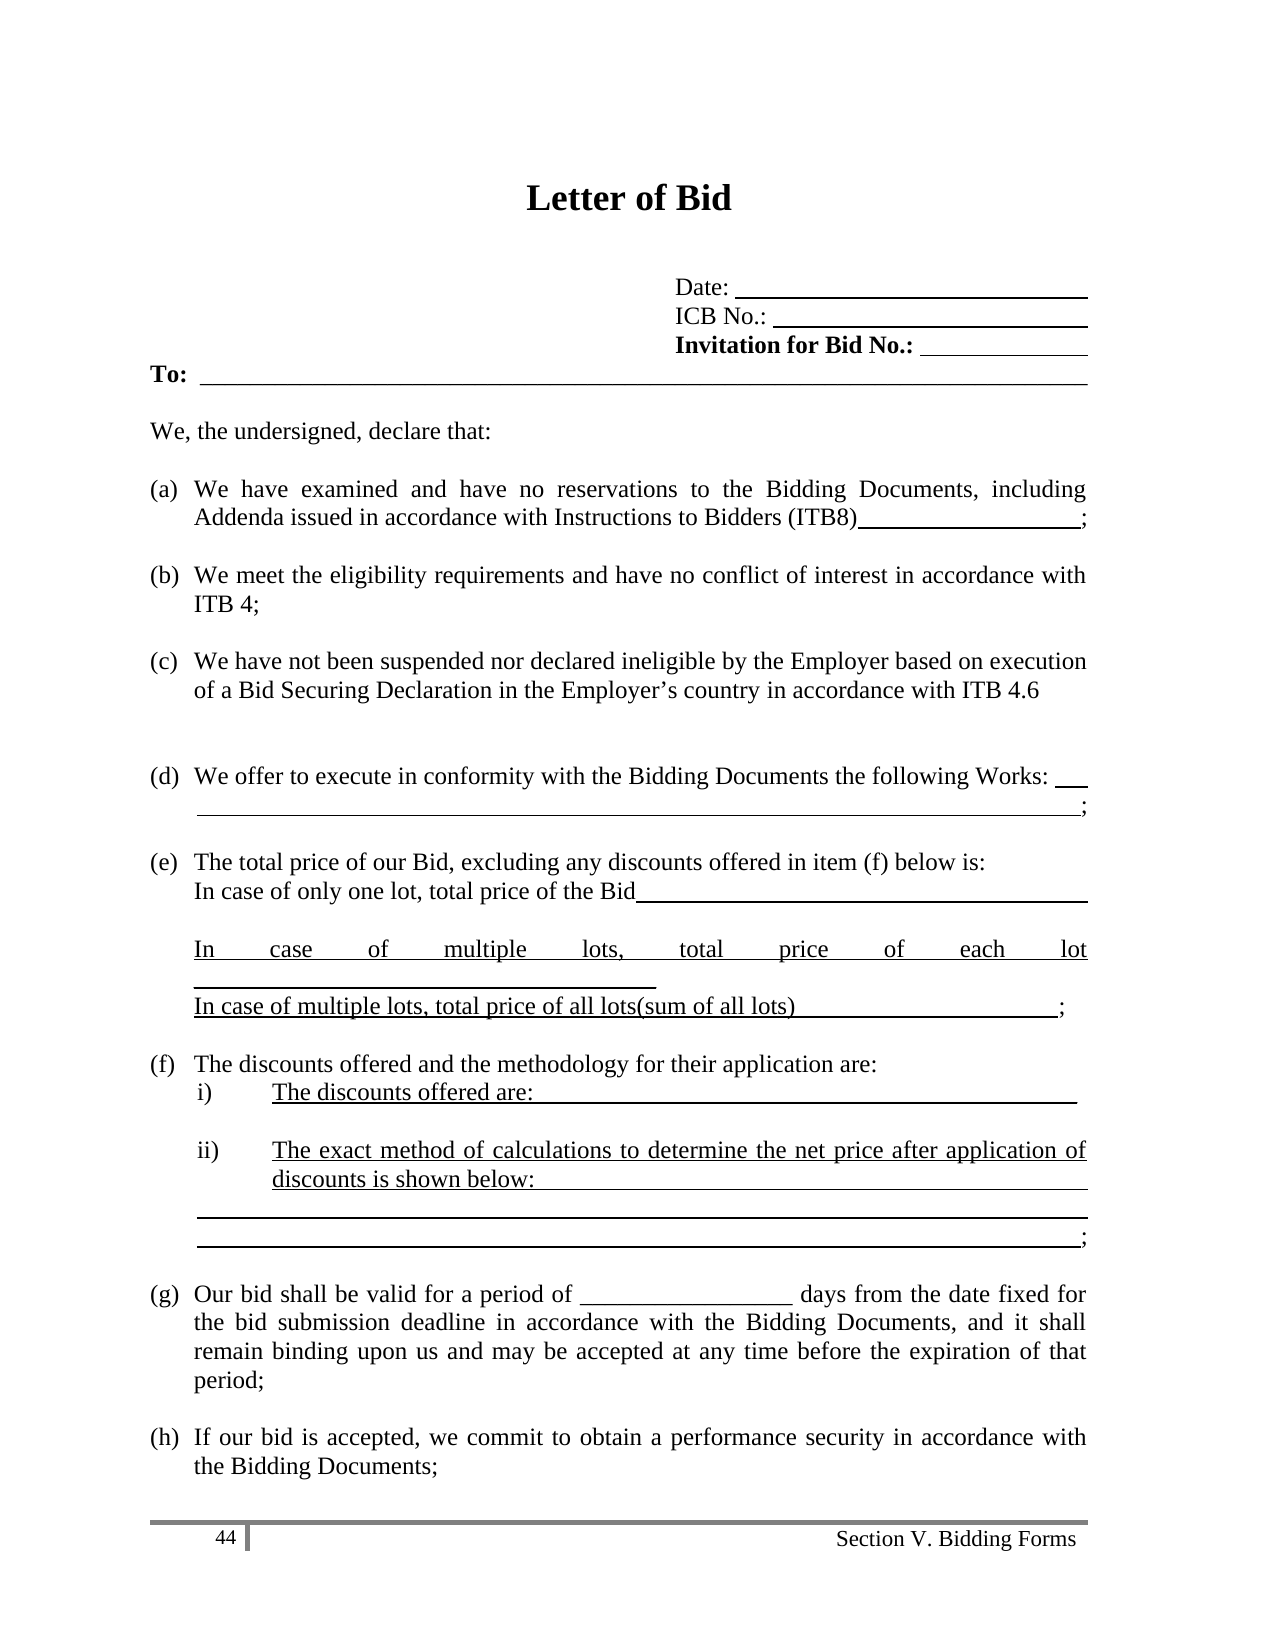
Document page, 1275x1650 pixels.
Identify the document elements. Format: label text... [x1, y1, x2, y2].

text In case of only one lot, total price of the Bid [194, 876, 1087, 905]
list We meet the eligibility requirements and have no conflict of interest in accordance with ITB 4; [150, 560, 1087, 617]
text ; [197, 790, 1087, 819]
text Date: [600, 272, 1087, 301]
list We have not been suspended nor declared ineligible by the Employer based on execution of a Bid Securing Declaration in the Employer’s country in accordance with ITB 4.6 [150, 646, 1087, 704]
text In case of multiple lots, total price of each lot _____________________________________ [194, 960, 1087, 991]
text In case of multiple lots, total price of each lot _____________________________________ [194, 934, 1087, 959]
text We, the undersigned, declare that: [150, 416, 1087, 445]
list The total price of our Bid, excluding any discounts offered in item (f) below is: [150, 847, 1087, 876]
list We have examined and have no reservations to the Bidding Documents, including Addenda issued in accordance with Instructions to Bidders (ITB8) ; [150, 474, 1087, 531]
list Our bid shall be valid for a period of _________________ days from the date fixed for the bid submission deadline in accordance with the Bidding Documents, and it shall remain binding upon us and may be accepted at any time before the expiration of that period; [150, 1279, 1087, 1394]
table_header Letter of Bid [150, 150, 1108, 244]
list The discounts offered and the methodology for their application are: [150, 1049, 1087, 1077]
list If our bid is accepted, we commit to obtain a performance security in accordance with the Bidding Documents; [150, 1422, 1087, 1480]
list The discounts offered are: ___________________________________________ [197, 1077, 1087, 1106]
list The exact method of calculations to determine the net price after application of discounts is shown below: [197, 1135, 1087, 1192]
text In case of multiple lots, total price of all lots(sum of all lots)_____________________; [194, 991, 1087, 1020]
text To: _______________________________________________________________________ [150, 359, 1087, 387]
text Invitation for Bid No.: [600, 330, 1087, 359]
text ICB No.: [600, 301, 1087, 330]
list We offer to execute in conformity with the Bidding Documents the following Works: [150, 761, 1087, 790]
text ; [197, 1221, 1087, 1250]
